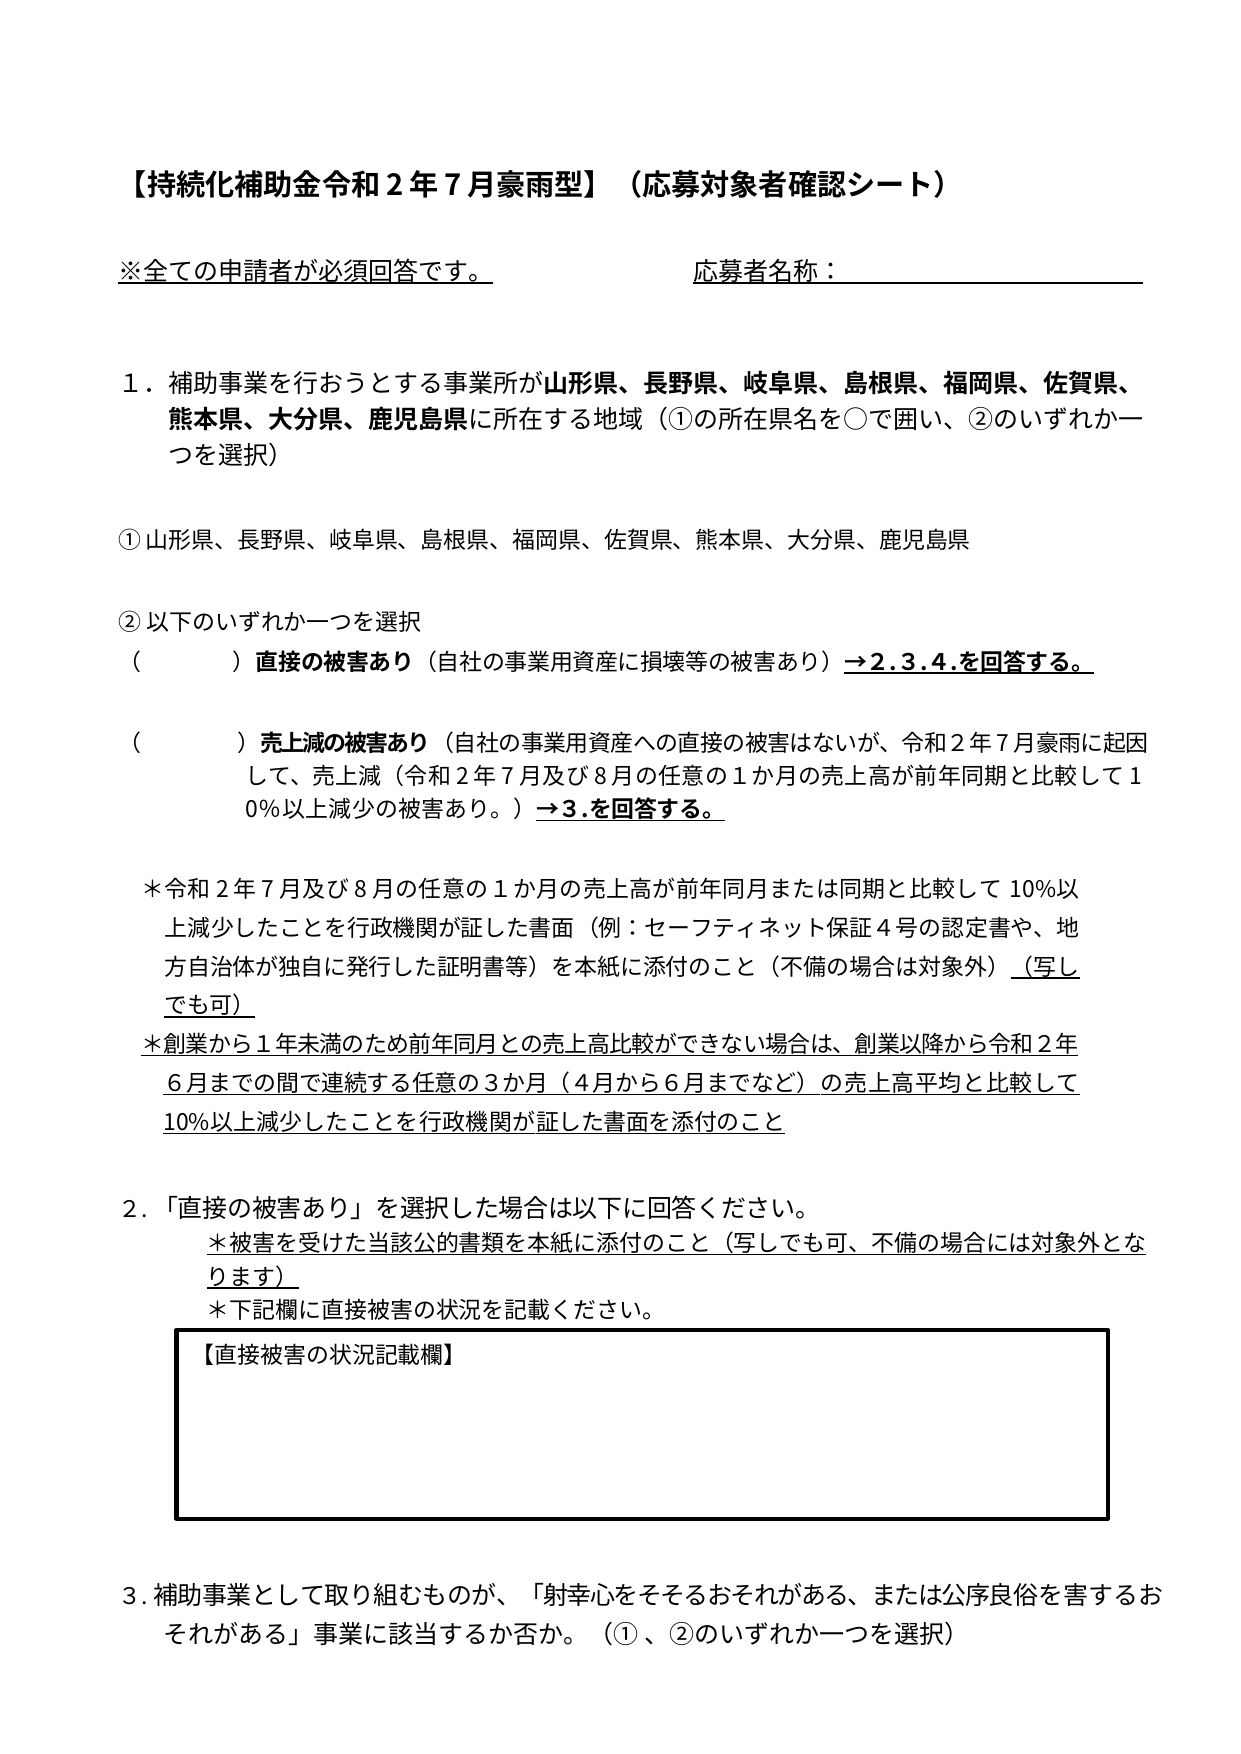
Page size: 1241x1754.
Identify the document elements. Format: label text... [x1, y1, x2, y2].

text （ ）売上減の被害あり（自社の事業用資産への直接の被害はないが、令和２年7月豪雨に起因して、売上減（令和2年7月及び8月の任意の１か月の売上高が前年同期と比較して10％以上減少の被害あり。）→３.を回答する。 [118, 725, 1151, 824]
text １．補助事業を行おうとする事業所が山形県、長野県、岐阜県、島根県、福岡県、佐賀県、熊本県、大分県、鹿児島県に所在する地域（①の所在県名を○で囲い、②のいずれか一つを選択） [118, 363, 1166, 472]
text ※全ての申請者が必須回答です。 応募者名称： [118, 251, 1166, 288]
text ② 以下のいずれか一つを選択 [118, 603, 1151, 637]
text ２. 「直接の被害あり」を選択した場合は以下に回答ください。 [118, 1189, 1166, 1225]
text ①山形県、長野県、岐阜県、島根県、福岡県、佐賀県、熊本県、大分県、鹿児島県 [118, 522, 1166, 556]
text （ ）直接の被害あり（自社の事業用資産に損壊等の被害あり）→２.３.４.を回答する。 [118, 644, 1151, 677]
text ＊下記欄に直接被害の状況を記載ください。 [207, 1292, 1166, 1325]
text ３. 補助事業として取り組むものが、「射幸心をそそるおそれがある、または公序良俗を害するおそれがある」事業に該当するか否か。（① 、②のいずれか一つを選択） [118, 1575, 1166, 1650]
text ＊被害を受けた当該公的書類を本紙に添付のこと（写しでも可、不備の場合には対象外となります） [207, 1225, 1166, 1292]
text ＊創業から１年未満のため前年同月との売上高比較ができない場合は、創業以降から令和２年６月までの間で連続する任意の３か月（４月から６月までなど）の売上高平均と比較して10%以上減少したことを行政機関が証した書面を添付のこと [141, 1026, 1080, 1137]
text ＊令和2年7月及び8月の任意の１か月の売上高が前年同月または同期と比較して10%以上減少したことを行政機関が証した書面（例：セーフティネット保証４号の認定書や、地方自治体が独自に発行した証明書等）を本紙に添付のこと（不備の場合は対象外）（写しでも可） [141, 871, 1079, 1021]
